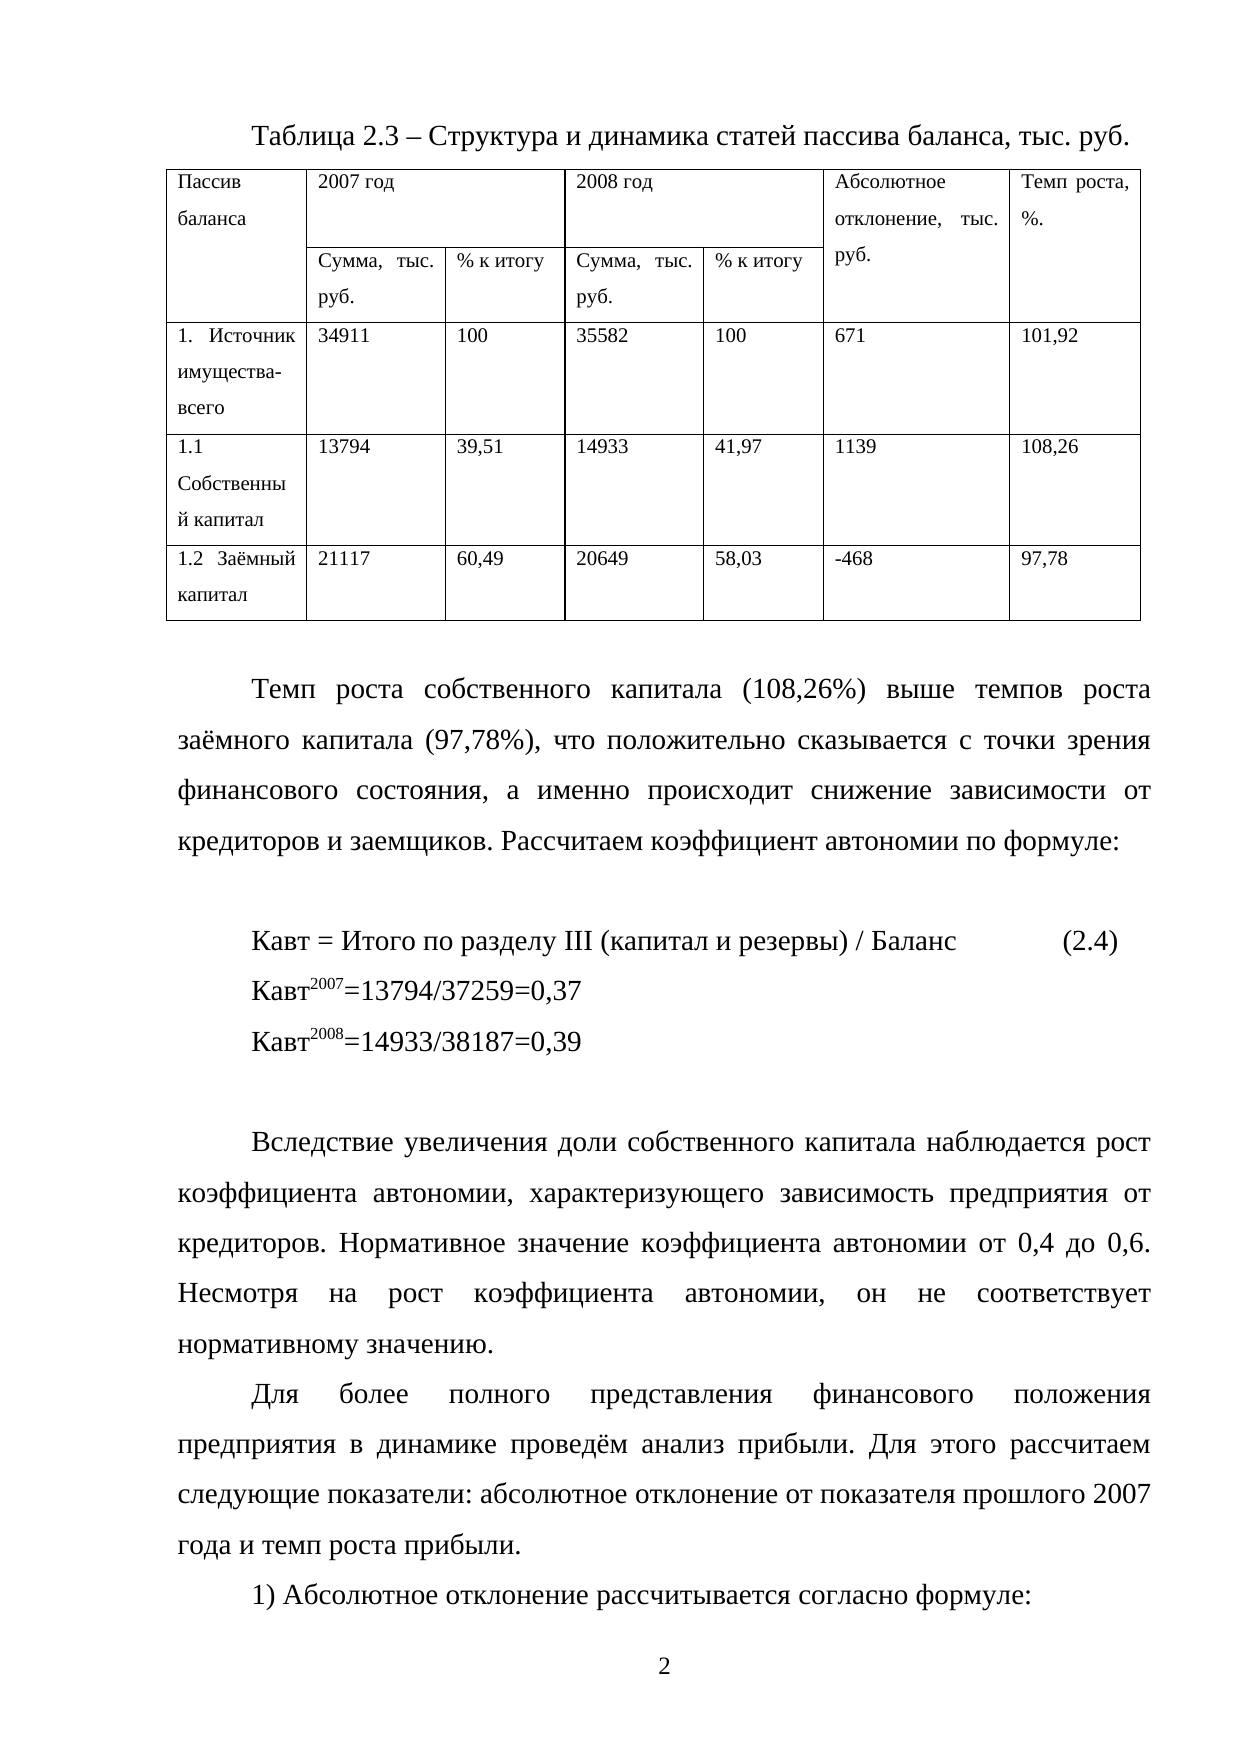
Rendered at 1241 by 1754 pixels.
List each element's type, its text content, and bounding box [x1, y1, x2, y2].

table_header 2008 год [566, 170, 823, 247]
table_cell 60,49 [446, 546, 564, 620]
table_header Абсолютное отклонение, тыс. руб. [824, 170, 1009, 322]
table_cell 1.2 Заёмный капитал [167, 546, 306, 620]
text 1) Абсолютное отклонение рассчитывается согласно формуле: [177, 1577, 1152, 1611]
text Таблица 2.3 – Структура и динамика статей пассива баланса, тыс. руб. [177, 118, 1152, 152]
table_header Темп роста, %. [1010, 170, 1140, 322]
table_cell 21117 [307, 546, 445, 620]
table_cell -468 [824, 546, 1009, 620]
table_cell 34911 [307, 323, 445, 433]
table_header Пассив баланса [167, 170, 306, 322]
text Кавт2008=14933/38187=0,39 [177, 1024, 1152, 1057]
table_cell Сумма, тыс. руб. [307, 248, 445, 322]
table_cell 1139 [824, 435, 1009, 545]
table_cell 1.1 Собственный капитал [167, 435, 306, 545]
table_cell 20649 [566, 546, 703, 620]
table_cell % к итогу [704, 248, 823, 322]
table_cell % к итогу [446, 248, 564, 322]
table_cell 671 [824, 323, 1009, 433]
text Кавт2007=13794/37259=0,37 [177, 973, 1152, 1007]
table_cell 108,26 [1010, 435, 1140, 545]
table_cell 13794 [307, 435, 445, 545]
table_cell 41,97 [704, 435, 823, 545]
table_cell 1. Источник имущества-всего [167, 323, 306, 433]
table_cell 100 [704, 323, 823, 433]
table_cell 101,92 [1010, 323, 1140, 433]
text Кавт = Итого по разделу III (капитал и резервы) / Баланс (2.4) [177, 923, 1152, 957]
table_cell 97,78 [1010, 546, 1140, 620]
text Для более полного представления финансового положения предприятия в динамике проведём анализ прибыли. Для этого рассчитаем следующие показатели: абсолютное отклонение от показателя прошлого 2007 года и темп роста прибыли. [177, 1376, 1152, 1561]
table_cell 58,03 [704, 546, 823, 620]
table_cell 35582 [566, 323, 703, 433]
table_cell 14933 [566, 435, 703, 545]
table_cell Сумма, тыс. руб. [566, 248, 703, 322]
table_cell 39,51 [446, 435, 564, 545]
table_header 2007 год [307, 170, 564, 247]
text Вследствие увеличения доли собственного капитала наблюдается рост коэффициента автономии, характеризующего зависимость предприятия от кредиторов. Нормативное значение коэффициента автономии от 0,4 до 0,6. Несмотря на рост коэффициента автономии, он не соответствует нормативному значению. [177, 1124, 1152, 1359]
text Темп роста собственного капитала (108,26%) выше темпов роста заёмного капитала (97,78%), что положительно сказывается с точки зрения финансового состояния, а именно происходит снижение зависимости от кредиторов и заемщиков. Рассчитаем коэффициент автономии по формуле: [177, 672, 1152, 856]
table_cell 100 [446, 323, 564, 433]
